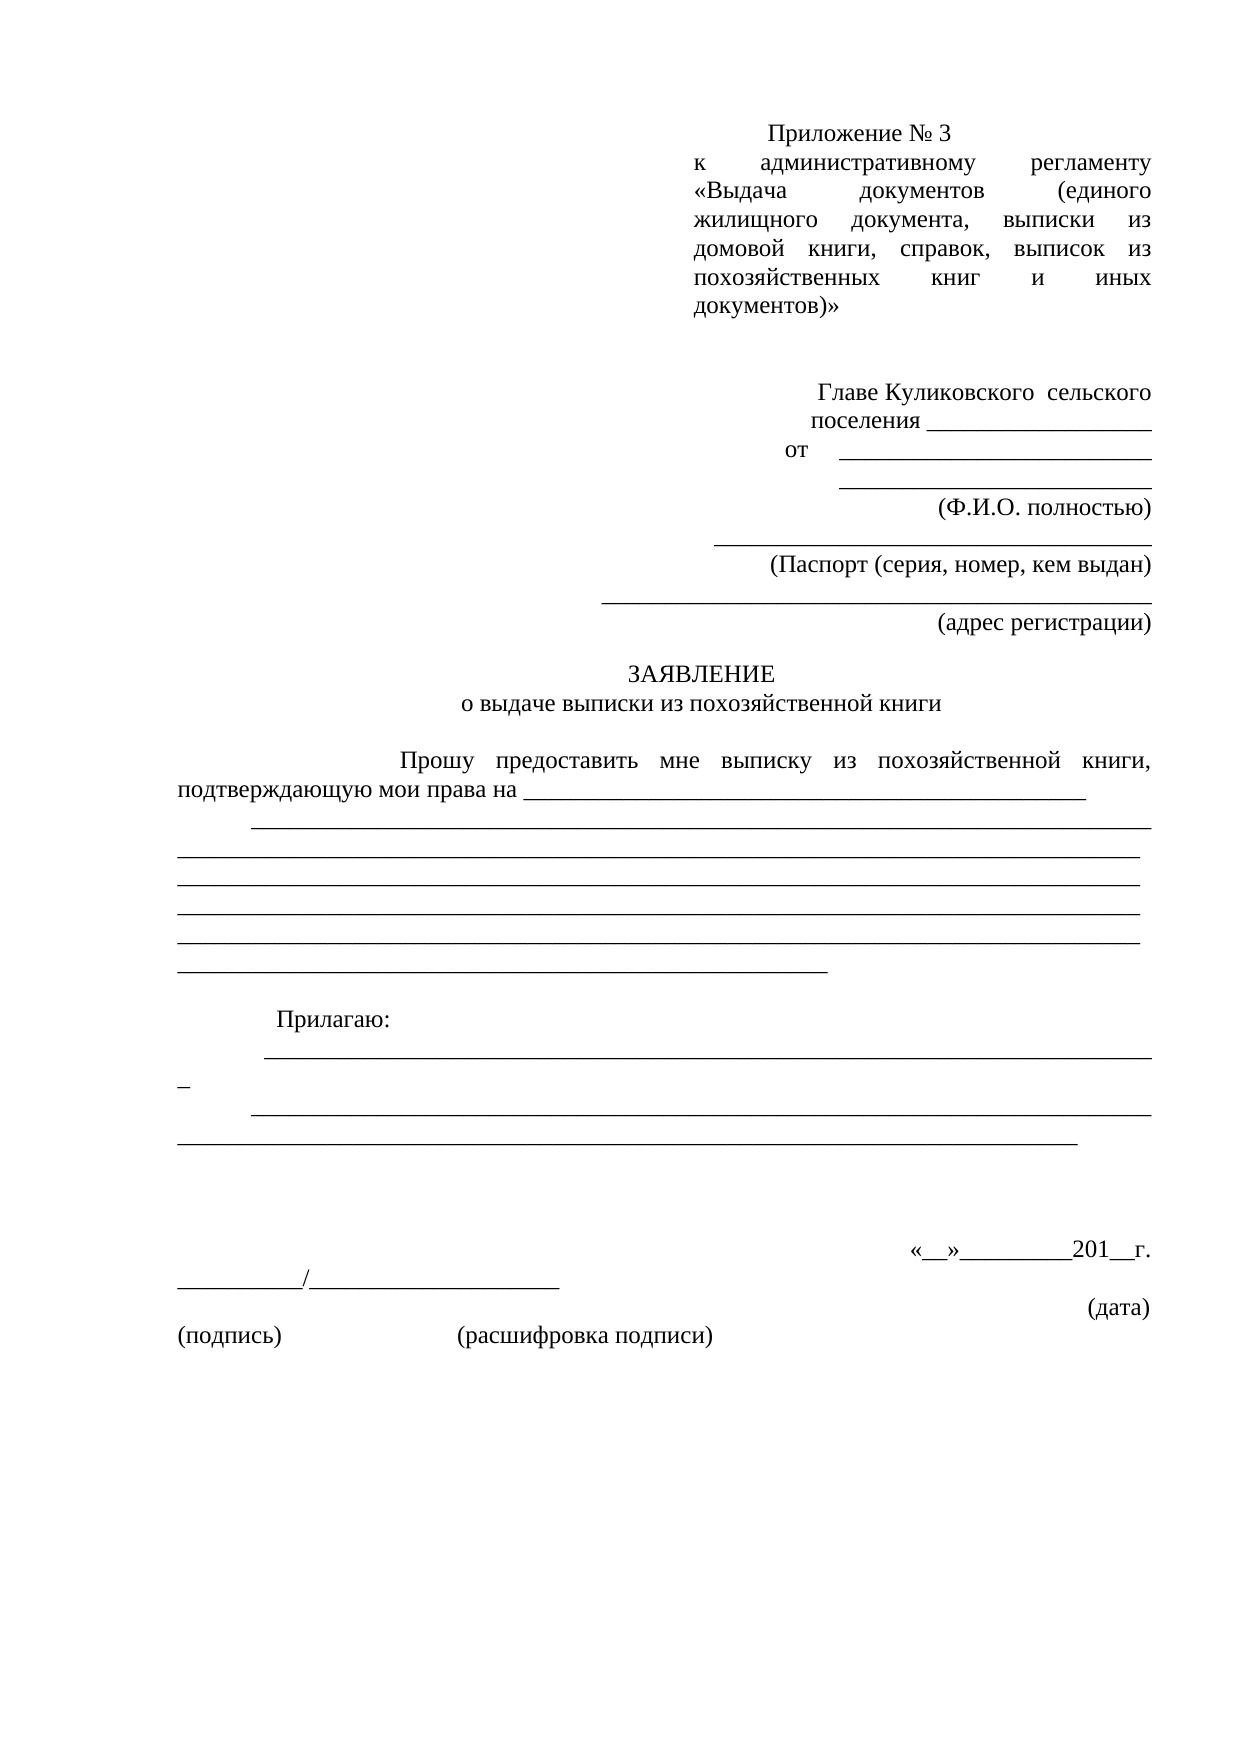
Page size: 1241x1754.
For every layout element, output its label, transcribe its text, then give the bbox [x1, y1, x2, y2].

text Прошу предоставить мне выписку из похозяйственной книги, подтверждающую мои права на _____________________________________________ [177, 746, 1152, 803]
text о выдаче выписки из похозяйственной книги [177, 688, 1152, 717]
text к административному регламенту «Выдача документов (единого жилищного документа, выписки из домовой книги, справок, выписок из похозяйственных книг и иных документов)» [693, 147, 1152, 319]
text «__»_________201__г. __________/____________________ [177, 1234, 1152, 1292]
text ____________________________________________ [177, 578, 1152, 607]
text Прилагаю: [177, 1004, 1152, 1033]
text _________________________ [177, 463, 1152, 492]
text (адрес регистрации) [177, 607, 1152, 636]
text Главе Куликовского сельского [177, 377, 1152, 406]
text (Паспорт (серия, номер, кем выдан) [177, 549, 1152, 578]
text ________________________________________________________________________________________________________________________________________________________________________________________________________________________________________________________________________________________________________________________________________________________________________________________________________________________________________________ [177, 803, 1152, 976]
text (Ф.И.О. полностью) [177, 492, 1152, 521]
text от _________________________ [177, 434, 1152, 463]
text Приложение № 3 [693, 118, 1152, 147]
text ЗАЯВЛЕНИЕ [177, 659, 1152, 688]
text ___________________________________ [177, 521, 1152, 549]
text поселения __________________ [177, 406, 1152, 434]
text ________________________________________________________________________ [177, 1033, 1152, 1091]
text ________________________________________________________________________________________________________________________________________________ [177, 1091, 1152, 1148]
text (дата) (подпись) (расшифровка подписи) [177, 1292, 1152, 1349]
